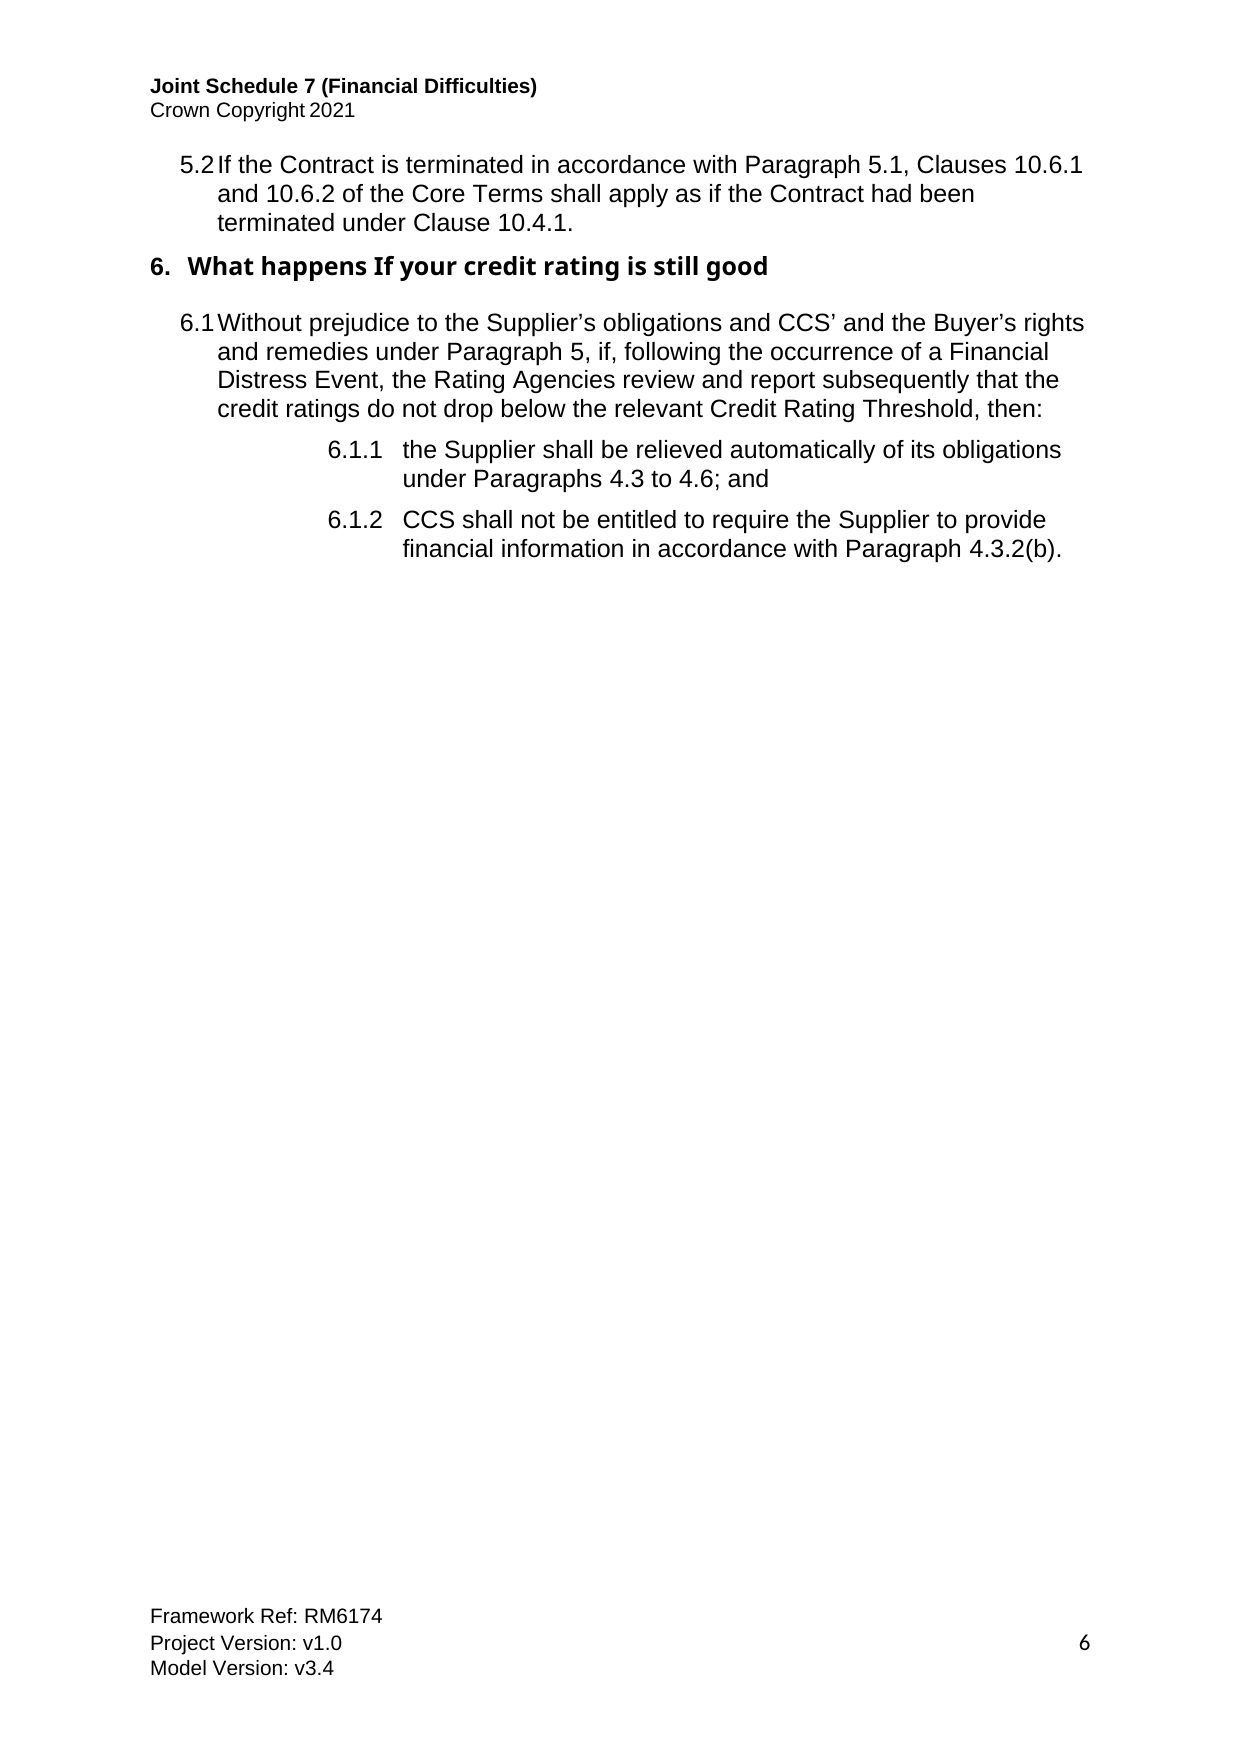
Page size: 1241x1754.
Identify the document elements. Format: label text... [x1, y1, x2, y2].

list CCS shall not be entitled to require the Supplier to provide financial information in accordance with Paragraph 4.3.2(b). [327, 505, 1090, 563]
list If the Contract is terminated in accordance with Paragraph 5.1, Clauses 10.6.1 and 10.6.2 of the Core Terms shall apply as if the Contract had been terminated under Clause 10.4.1. [179, 150, 1090, 236]
list the Supplier shall be relieved automatically of its obligations under Paragraphs 4.3 to 4.6; and [327, 435, 1090, 493]
list What happens If your credit rating is still good [150, 249, 1090, 283]
list Without prejudice to the Supplier’s obligations and CCS’ and the Buyer’s rights and remedies under Paragraph 5, if, following the occurrence of a Financial Distress Event, the Rating Agencies review and report subsequently that the credit ratings do not drop below the relevant Credit Rating Threshold, then: [179, 308, 1090, 423]
